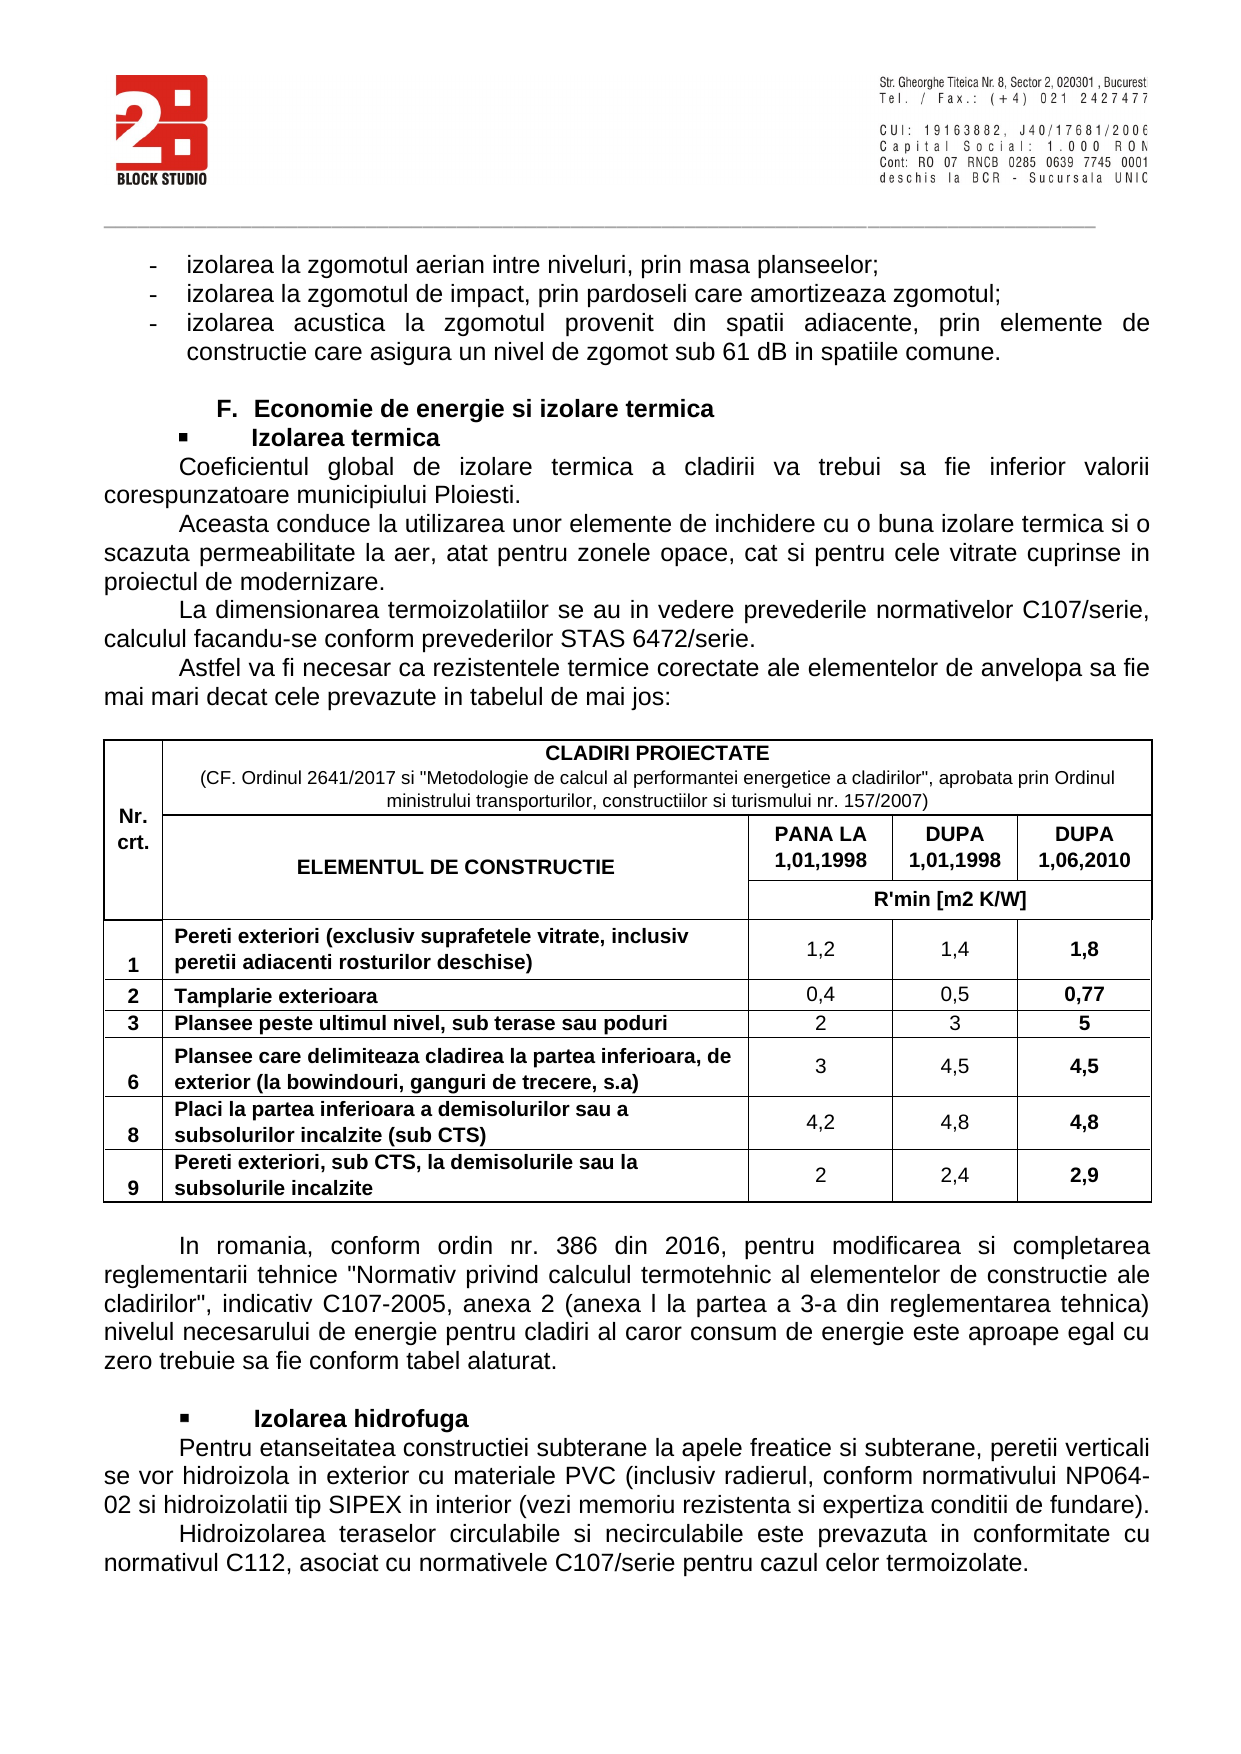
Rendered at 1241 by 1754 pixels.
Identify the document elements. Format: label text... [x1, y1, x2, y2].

table_cell 0,77 [1018, 979, 1151, 1010]
text In romania, conform ordin nr. 386 din 2016, pentru modificarea si completarea reglementarii tehnice "Normativ privind calculul termotehnic al elementelor de constructie ale cladirilor", indicativ C107-2005, anexa 2 (anexa l la partea a 3-a din reglementarea tehnica) nivelul necesarului de energie pentru cladiri al caror consum de energie este aproape egal cu zero trebuie sa fie conform tabel alaturat. [103, 1231, 1152, 1375]
text Coeficientul global de izolare termica a cladirii va trebui sa fie inferior valorii corespunzatoare municipiului Ploiesti. [103, 452, 1152, 509]
text Aceasta conduce la utilizarea unor elemente de inchidere cu o buna izolare termica si o scazuta permeabilitate la aer, atat pentru zonele opace, cat si pentru cele vitrate cuprinse in proiectul de modernizare. [103, 509, 1152, 595]
table_cell 4,5 [893, 1038, 1017, 1096]
table_cell 4,8 [893, 1097, 1017, 1148]
text Pentru etanseitatea constructiei subterane la apele freatice si subterane, peretii verticali se vor hidroizola in exterior cu materiale PVC (inclusiv radierul, conform normativului NP064-02 si hidroizolatii tip SIPEX in interior (vezi memoriu rezistenta si expertiza conditii de fundare). [103, 1432, 1152, 1519]
table_cell 4,8 [1018, 1096, 1151, 1148]
table_cell PANA LA 1,01,1998 [749, 816, 892, 879]
table_cell ELEMENTUL DE CONSTRUCTIE [163, 816, 748, 919]
table_cell 3 [104, 1010, 162, 1037]
table_cell 6 [104, 1037, 162, 1096]
list Izolarea termica [177, 423, 1152, 452]
table_cell R'min [m2 K/W] [749, 881, 1151, 919]
table_cell 1,4 [893, 920, 1017, 978]
table_cell 3 [893, 1011, 1017, 1037]
table_cell Pereti exteriori (exclusiv suprafetele vitrate, inclusiv peretii adiacenti rosturilor deschise) [163, 920, 748, 978]
table_cell 1 [104, 921, 162, 978]
table_cell Placi la partea inferioara a demisolurilor sau a subsolurilor incalzite (sub CTS) [163, 1097, 748, 1148]
table_cell 2 [104, 979, 162, 1010]
text La dimensionarea termoizolatiilor se au in vedere prevederile normativelor C107/serie, calculul facandu-se conform prevederilor STAS 6472/serie. [103, 595, 1152, 653]
list izolarea la zgomotul aerian intre niveluri, prin masa planseelor; [149, 250, 1152, 279]
table_cell 2,9 [1018, 1149, 1151, 1201]
table_header CLADIRI PROIECTATE (CF. Ordinul 2641/2017 si "Metodologie de calcul al performantei energetice a cladirilor", aprobata prin Ordinul ministrului transporturilor, constructiilor si turismului nr. 157/2007) [163, 741, 1151, 814]
table_cell 3 [749, 1038, 892, 1096]
table_cell 5 [1018, 1010, 1151, 1037]
table_header Nr. crt. [105, 741, 162, 919]
text Hidroizolarea teraselor circulabile si necirculabile este prevazuta in conformitate cu normativul C112, asociat cu normativele C107/serie pentru cazul celor termoizolate. [103, 1519, 1152, 1576]
table_cell 1,2 [749, 920, 892, 978]
table_cell 9 [104, 1149, 162, 1201]
list Izolarea hidrofuga [103, 1404, 1152, 1432]
table_cell 0,5 [893, 980, 1017, 1010]
table_cell 4,2 [749, 1097, 892, 1148]
list izolarea la zgomotul de impact, prin pardoseli care amortizeaza zgomotul; [149, 279, 1152, 308]
text Astfel va fi necesar ca rezistentele termice corectate ale elementelor de anvelopa sa fie mai mari decat cele prevazute in tabelul de mai jos: [103, 653, 1152, 710]
table_cell Tamplarie exterioara [163, 980, 748, 1010]
table_cell 2 [749, 1150, 892, 1201]
table_cell 1,8 [1018, 919, 1151, 978]
list izolarea acustica la zgomotul provenit din spatii adiacente, prin elemente de constructie care asigura un nivel de zgomot sub 61 dB in spatiile comune. [149, 308, 1152, 365]
list Economie de energie si izolare termica [216, 394, 1152, 423]
table_cell Plansee care delimiteaza cladirea la partea inferioara, de exterior (la bowindouri, ganguri de trecere, s.a) [163, 1038, 748, 1096]
table_cell 8 [104, 1096, 162, 1148]
table_cell 2,4 [893, 1150, 1017, 1201]
table_cell 4,5 [1018, 1037, 1151, 1096]
picture [103, 75, 1148, 185]
table_cell 2 [749, 1011, 892, 1037]
table_cell DUPA 1,06,2010 [1018, 816, 1151, 879]
table_cell Plansee peste ultimul nivel, sub terase sau poduri [163, 1011, 748, 1037]
table_cell Pereti exteriori, sub CTS, la demisolurile sau la subsolurile incalzite [163, 1150, 748, 1201]
table_cell DUPA 1,01,1998 [893, 816, 1017, 879]
table_cell 0,4 [749, 980, 892, 1010]
